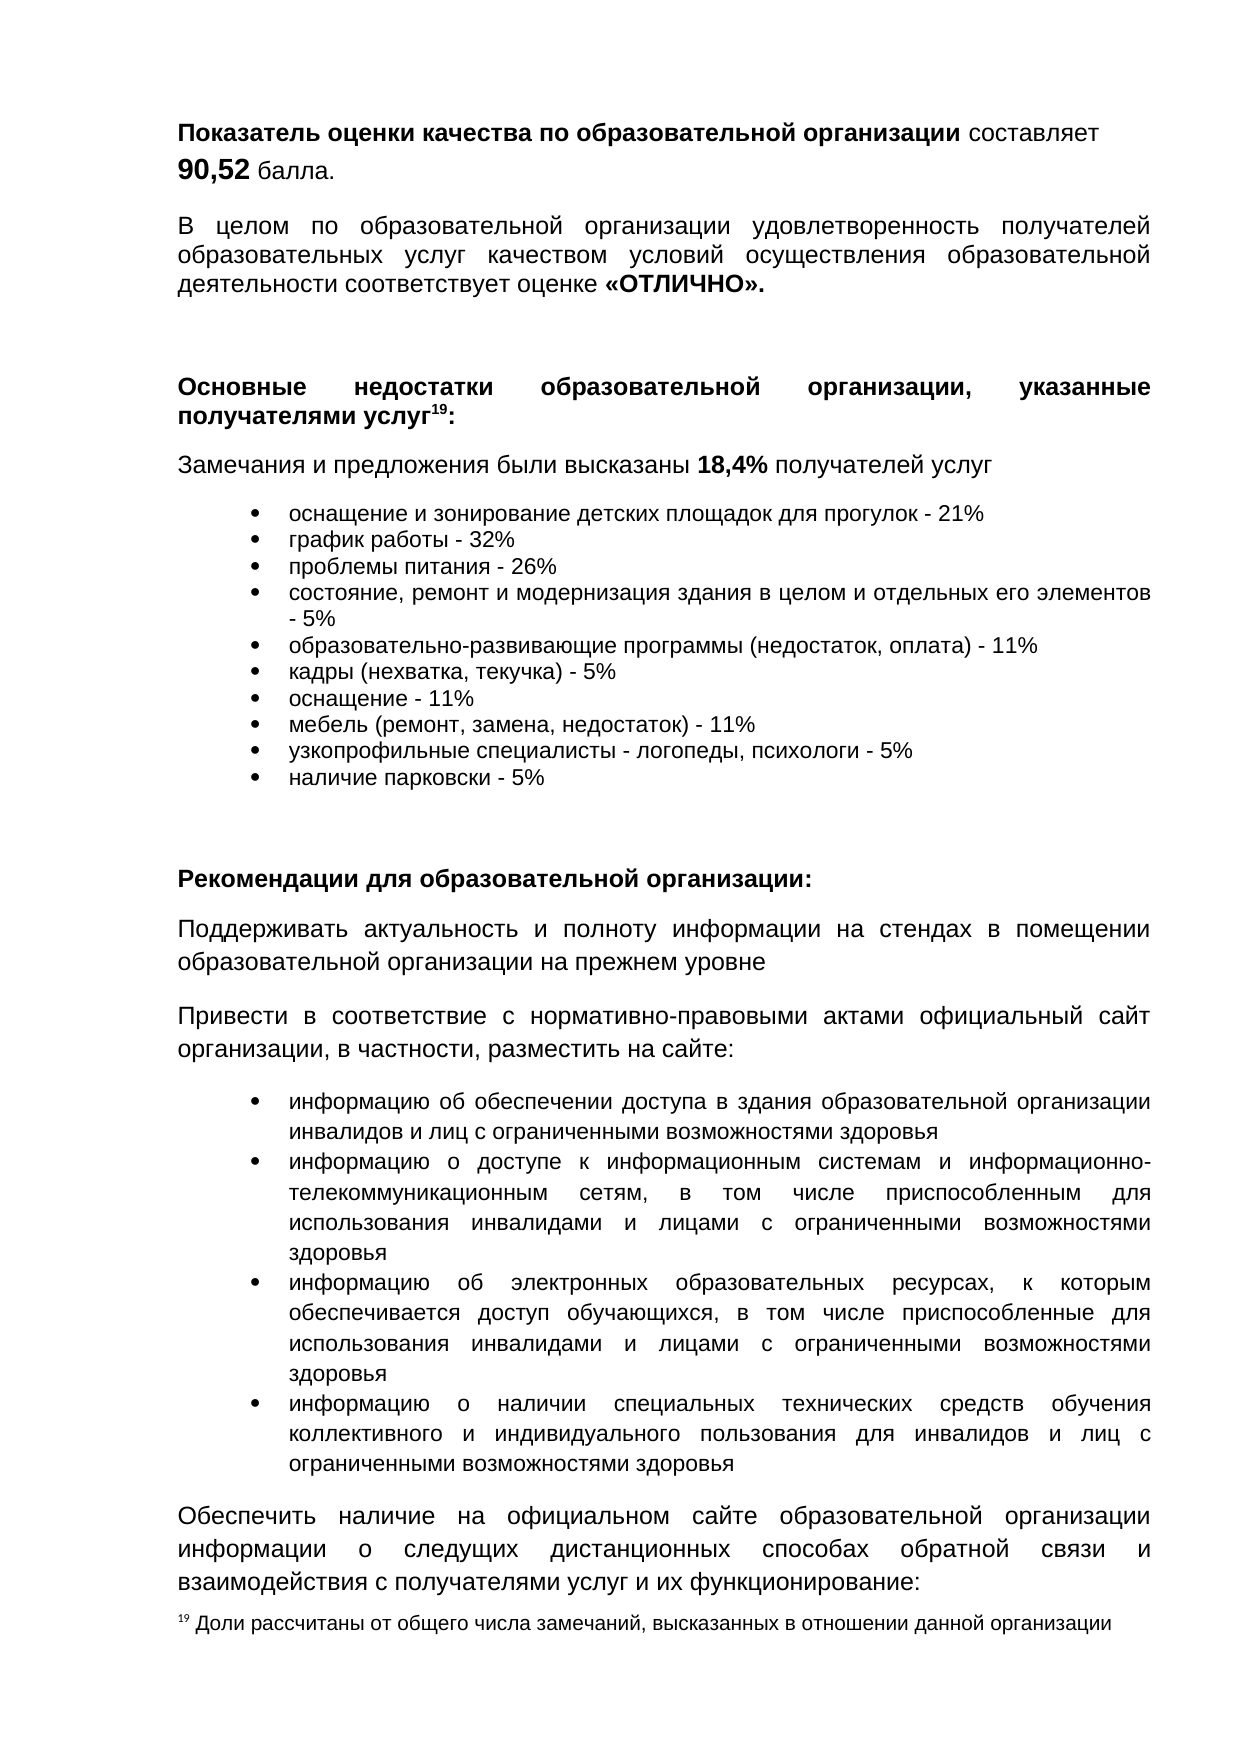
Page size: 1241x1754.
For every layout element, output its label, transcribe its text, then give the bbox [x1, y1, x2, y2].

list информацию об обеспечении доступа в здания образовательной организации инвалидов и лиц с ограниченными возможностями здоровья [251, 1088, 1152, 1144]
list образовательно-развивающие программы (недостаток, оплата) - 11% [251, 632, 1152, 658]
list информацию о доступе к информационным системам и информационно-телекоммуникационным сетям, в том числе приспособленным для использования инвалидами и лицами с ограниченными возможностями здоровья [251, 1148, 1152, 1265]
text Привести в соответствие с нормативно-правовыми актами официальный сайт организации, в частности, разместить на сайте: [177, 1001, 1152, 1063]
list узкопрофильные специалисты - логопеды, психологи - 5% [251, 737, 1152, 763]
text В целом по образовательной организации удовлетворенность получателей образовательных услуг качеством условий осуществления образовательной деятельности соответствует оценке «ОТЛИЧНО». [177, 211, 1152, 297]
list состояние, ремонт и модернизация здания в целом и отдельных его элементов - 5% [251, 579, 1152, 632]
list мебель (ремонт, замена, недостаток) - 11% [251, 711, 1152, 737]
list проблемы питания - 26% [251, 553, 1152, 579]
list график работы - 32% [251, 526, 1152, 553]
list наличие парковски - 5% [251, 763, 1152, 790]
list оснащение и зонирование детских площадок для прогулок - 21% [251, 500, 1152, 526]
list информацию о наличии специальных технических средств обучения коллективного и индивидуального пользования для инвалидов и лиц с ограниченными возможностями здоровья [251, 1390, 1152, 1477]
text Замечания и предложения были высказаны 18,4% получателей услуг [177, 450, 1152, 479]
text Показатель оценки качества по образовательной организации составляет 90,52 балла. [177, 118, 1152, 185]
text Обеспечить наличие на официальном сайте образовательной организации информации о следущих дистанционных способах обратной связи и взаимодействия с получателями услуг и их функционирование: [177, 1501, 1152, 1596]
list кадры (нехватка, текучка) - 5% [251, 658, 1152, 684]
list оснащение - 11% [251, 684, 1152, 711]
text Основные недостатки образовательной организации, указанные получателями услуг: [177, 372, 1152, 429]
text Рекомендации для образовательной организации: [177, 864, 1152, 893]
list информацию об электронных образовательных ресурсах, к которым обеспечивается доступ обучающихся, в том числе приспособленные для использования инвалидами и лицами с ограниченными возможностями здоровья [251, 1269, 1152, 1386]
text Поддерживать актуальность и полноту информации на стендах в помещении образовательной организации на прежнем уровне [177, 914, 1152, 976]
